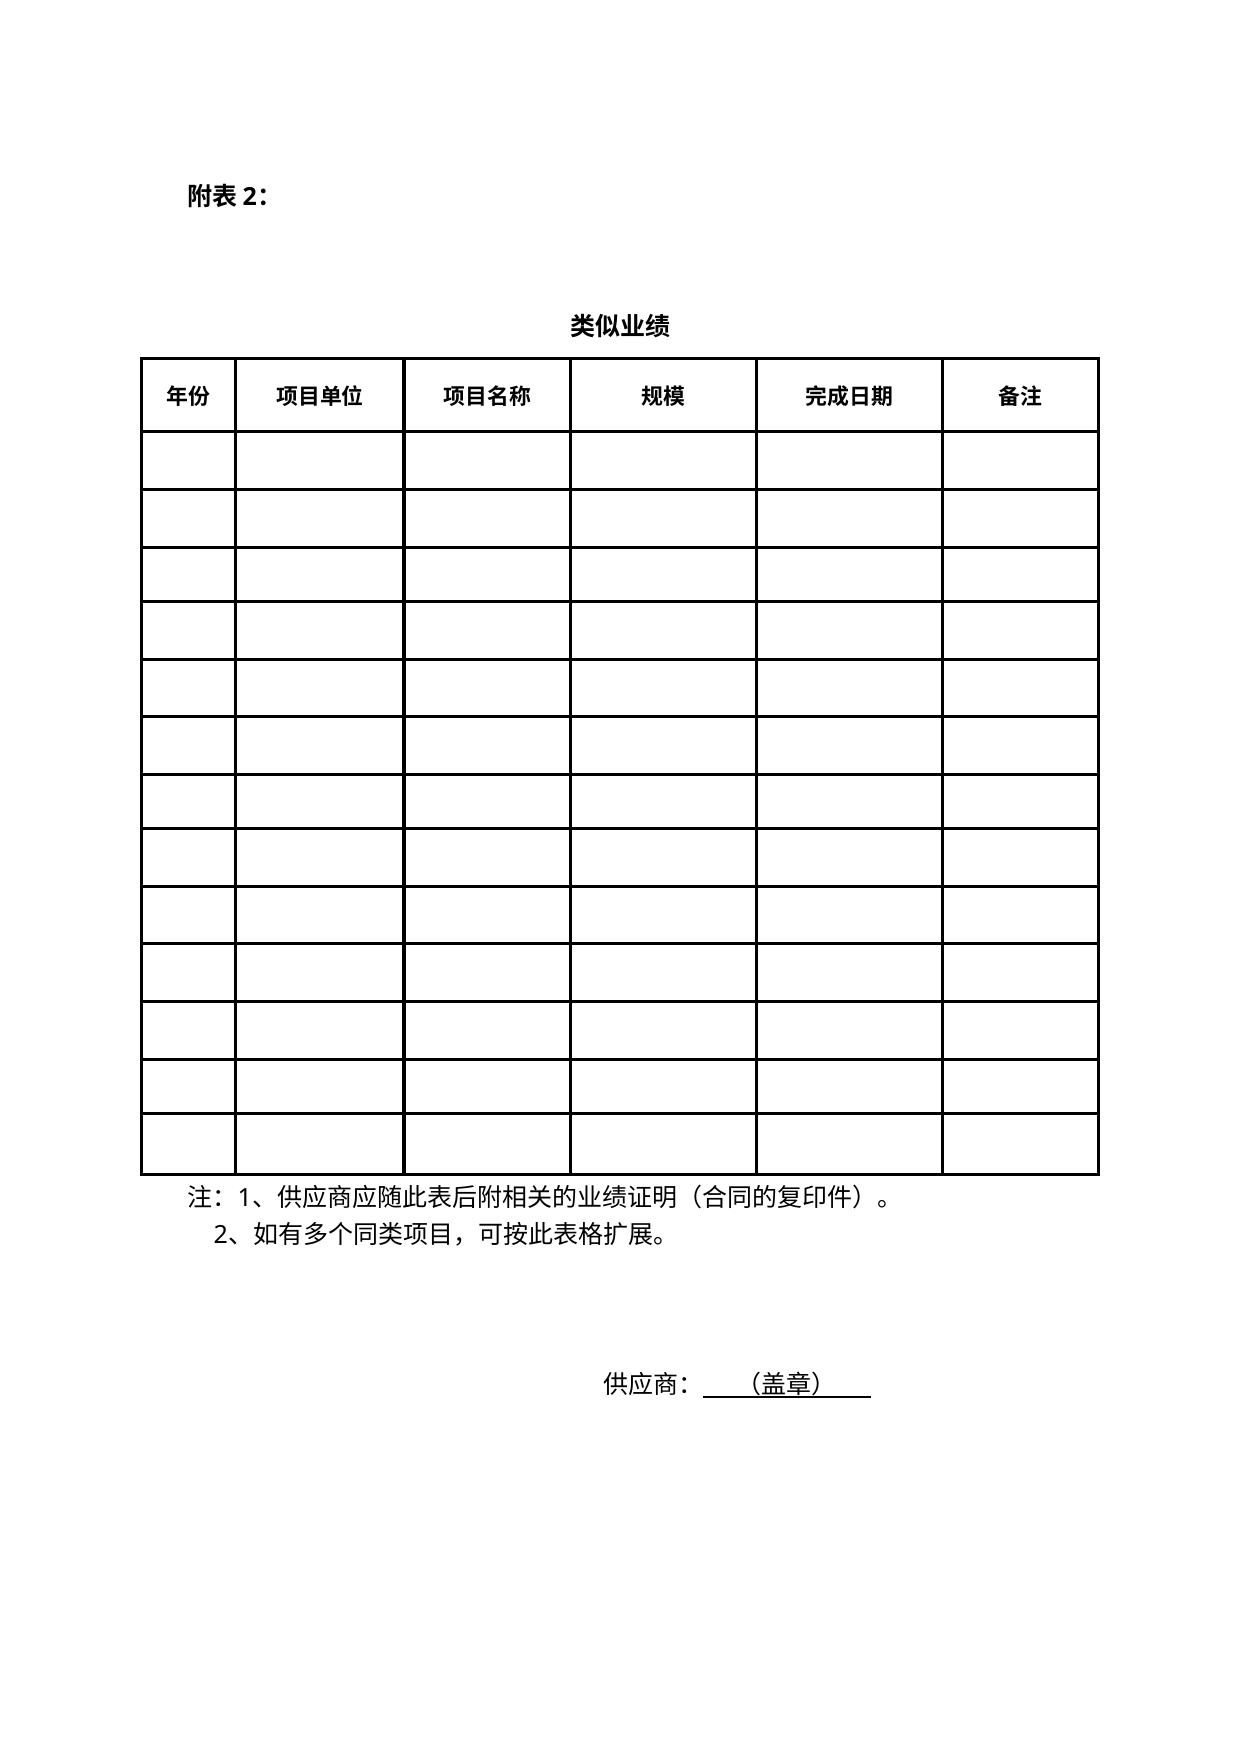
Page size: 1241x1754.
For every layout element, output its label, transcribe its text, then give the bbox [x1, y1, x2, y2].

table_cell [572, 1061, 755, 1112]
table_cell [572, 661, 755, 715]
table_cell [237, 718, 402, 773]
table_header 备注 [944, 360, 1097, 430]
table_cell [143, 776, 234, 827]
table_cell [237, 776, 402, 827]
table_cell [406, 603, 569, 657]
table_cell [944, 661, 1097, 715]
table_cell [572, 945, 755, 1000]
table_cell [758, 945, 941, 1000]
table_cell [758, 718, 941, 773]
table_cell [406, 433, 569, 488]
table_cell [944, 603, 1097, 657]
table_cell [406, 661, 569, 715]
table_cell [758, 776, 941, 827]
table_cell [237, 661, 402, 715]
table_cell [758, 888, 941, 942]
table_cell [572, 603, 755, 657]
table_header 项目单位 [237, 360, 402, 430]
table_cell [758, 1061, 941, 1112]
table_header 规模 [572, 360, 755, 430]
table_cell [237, 830, 402, 884]
table_cell [406, 888, 569, 942]
table_cell [143, 945, 234, 1000]
text 注：1、供应商应随此表后附相关的业绩证明（合同的复印件）。 [187, 1176, 1057, 1214]
table_cell [944, 718, 1097, 773]
table_cell [143, 1003, 234, 1058]
table_cell [143, 433, 234, 488]
table_cell [758, 830, 941, 884]
table_cell [758, 491, 941, 546]
table_cell [143, 603, 234, 657]
text 2、如有多个同类项目，可按此表格扩展。 [187, 1214, 1057, 1251]
table_cell [944, 776, 1097, 827]
table_cell [406, 1003, 569, 1058]
table_cell [237, 945, 402, 1000]
table_cell [406, 491, 569, 546]
table_cell [406, 549, 569, 600]
table_cell [572, 718, 755, 773]
table_cell [758, 549, 941, 600]
table_header 年份 [143, 360, 234, 430]
table_cell [572, 888, 755, 942]
table_cell [143, 661, 234, 715]
table_cell [944, 491, 1097, 546]
table_cell [237, 491, 402, 546]
table_cell [944, 888, 1097, 942]
table_cell [572, 549, 755, 600]
table_cell [237, 603, 402, 657]
table_cell [758, 1115, 941, 1173]
table_cell [572, 830, 755, 884]
table_cell [944, 1061, 1097, 1112]
table_cell [572, 1115, 755, 1173]
table_cell [572, 491, 755, 546]
table_cell [143, 888, 234, 942]
table_cell [237, 1115, 402, 1173]
table_cell [944, 1003, 1097, 1058]
table_cell [143, 1115, 234, 1173]
text 供应商： （盖章） [603, 1350, 907, 1415]
table_cell [237, 433, 402, 488]
table_cell [572, 776, 755, 827]
table_cell [406, 776, 569, 827]
table_cell [143, 830, 234, 884]
table_cell [758, 603, 941, 657]
table_cell [758, 433, 941, 488]
table_header 完成日期 [758, 360, 941, 430]
table_cell [944, 830, 1097, 884]
table_cell [758, 661, 941, 715]
table_cell [406, 830, 569, 884]
table_cell [237, 1061, 402, 1112]
table_cell [143, 718, 234, 773]
text 类似业绩 [187, 292, 1053, 357]
table_cell [944, 433, 1097, 488]
table_cell [143, 549, 234, 600]
table_cell [143, 1061, 234, 1112]
table_cell [572, 1003, 755, 1058]
table_cell [944, 1115, 1097, 1173]
table_cell [143, 491, 234, 546]
table_cell [406, 718, 569, 773]
table_cell [237, 888, 402, 942]
table_cell [237, 1003, 402, 1058]
table_cell [406, 1061, 569, 1112]
table_cell [944, 945, 1097, 1000]
text 附表2： [187, 162, 1053, 227]
table_cell [572, 433, 755, 488]
table_cell [406, 1115, 569, 1173]
table_cell [758, 1003, 941, 1058]
table_header 项目名称 [406, 360, 569, 430]
table_cell [406, 945, 569, 1000]
table_cell [944, 549, 1097, 600]
table_cell [237, 549, 402, 600]
